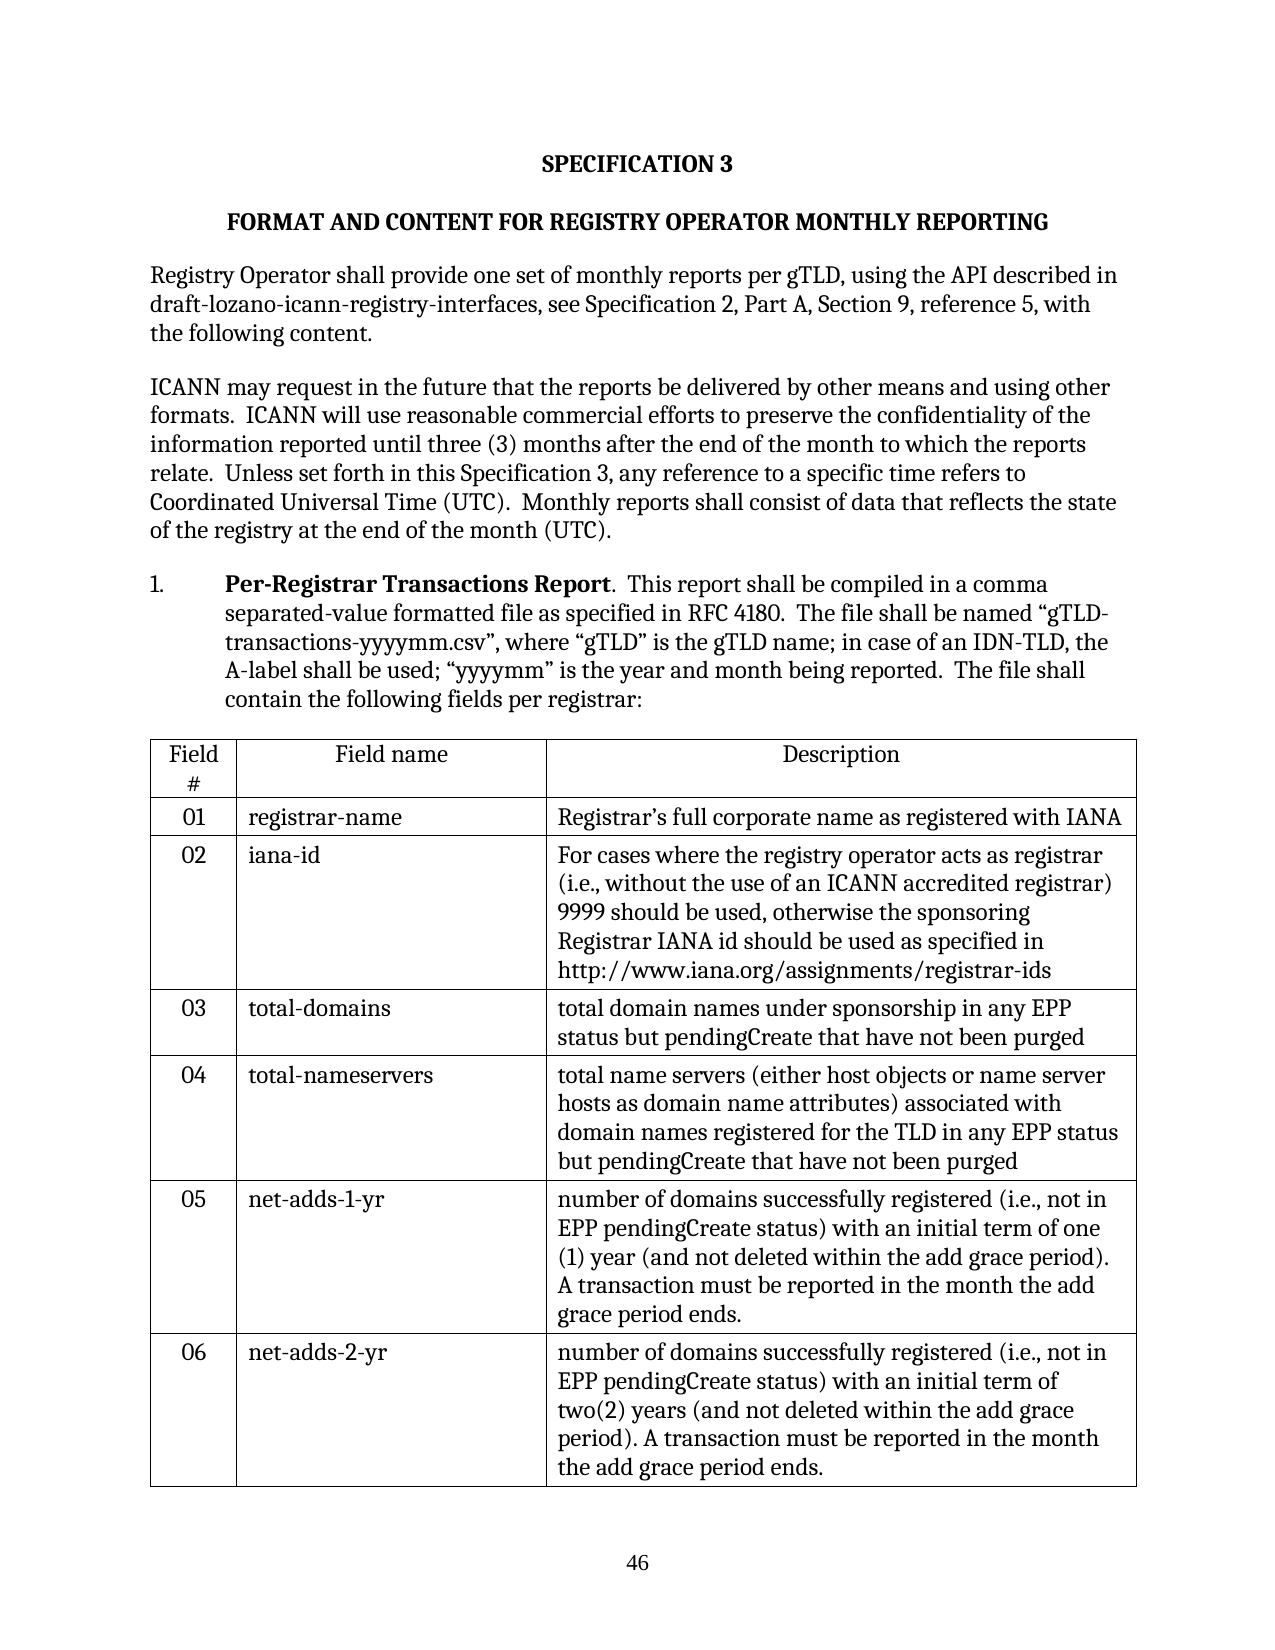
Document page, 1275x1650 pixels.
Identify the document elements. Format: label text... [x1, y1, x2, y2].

table_cell number of domains successfully registered (i.e., not in EPP pendingCreate status) with an initial term of one (1) year (and not deleted within the add grace period). A transaction must be reported in the month the add grace period ends. [547, 1181, 1136, 1333]
table_cell total name servers (either host objects or name server hosts as domain name attributes) associated with domain names registered for the TLD in any EPP status but pendingCreate that have not been purged [547, 1056, 1136, 1180]
table_cell 02 [151, 836, 236, 988]
table_header Description [547, 740, 1136, 797]
table_header Field # [151, 740, 236, 797]
table_cell net-adds-2-yr [237, 1334, 546, 1486]
text FORMAT AND CONTENT FOR REGISTRY OPERATOR MONTHLY REPORTING [150, 150, 1125, 236]
table_cell total-nameservers [237, 1056, 546, 1180]
table_cell number of domains successfully registered (i.e., not in EPP pendingCreate status) with an initial term of two(2) years (and not deleted within the add grace period). A transaction must be reported in the month the add grace period ends. [547, 1334, 1136, 1486]
table_cell 01 [151, 798, 236, 835]
table_cell total-domains [237, 990, 546, 1055]
table_cell Registrar’s full corporate name as registered with IANA [547, 798, 1136, 835]
table_cell registrar-name [237, 798, 546, 835]
text Per-Registrar Transactions Report. This report shall be compiled in a comma separated-value formatted file as specified in RFC 4180. The file shall be named “gTLD-transactions-yyyymm.csv”, where “gTLD” is the gTLD name; in case of an IDN-TLD, the A-label shall be used; “yyyymm” is the year and month being reported. The file shall contain the following fields per registrar: [150, 570, 1125, 714]
table_cell net-adds-1-yr [237, 1181, 546, 1333]
table_cell For cases where the registry operator acts as registrar (i.e., without the use of an ICANN accredited registrar) 9999 should be used, otherwise the sponsoring Registrar IANA id should be used as specified in http://www.iana.org/assignments/registrar-ids [547, 836, 1136, 988]
table_cell total domain names under sponsorship in any EPP status but pendingCreate that have not been purged [547, 990, 1136, 1055]
text Registry Operator shall provide one set of monthly reports per gTLD, using the API described in draft-lozano-icann-registry-interfaces, see Specification 2, Part A, Section 9, reference 5, with the following content. [150, 261, 1125, 347]
text ICANN may request in the future that the reports be delivered by other means and using other formats. ICANN will use reasonable commercial efforts to preserve the confidentiality of the information reported until three (3) months after the end of the month to which the reports relate. Unless set forth in this Specification 3, any reference to a specific time refers to Coordinated Universal Time (UTC). Monthly reports shall consist of data that reflects the state of the registry at the end of the month (UTC). [150, 372, 1125, 545]
table_header Field name [237, 740, 546, 797]
table_cell 05 [151, 1181, 236, 1333]
table_cell iana-id [237, 836, 546, 988]
table_cell 04 [151, 1056, 236, 1180]
table_cell 06 [151, 1334, 236, 1486]
table_cell 03 [151, 990, 236, 1055]
